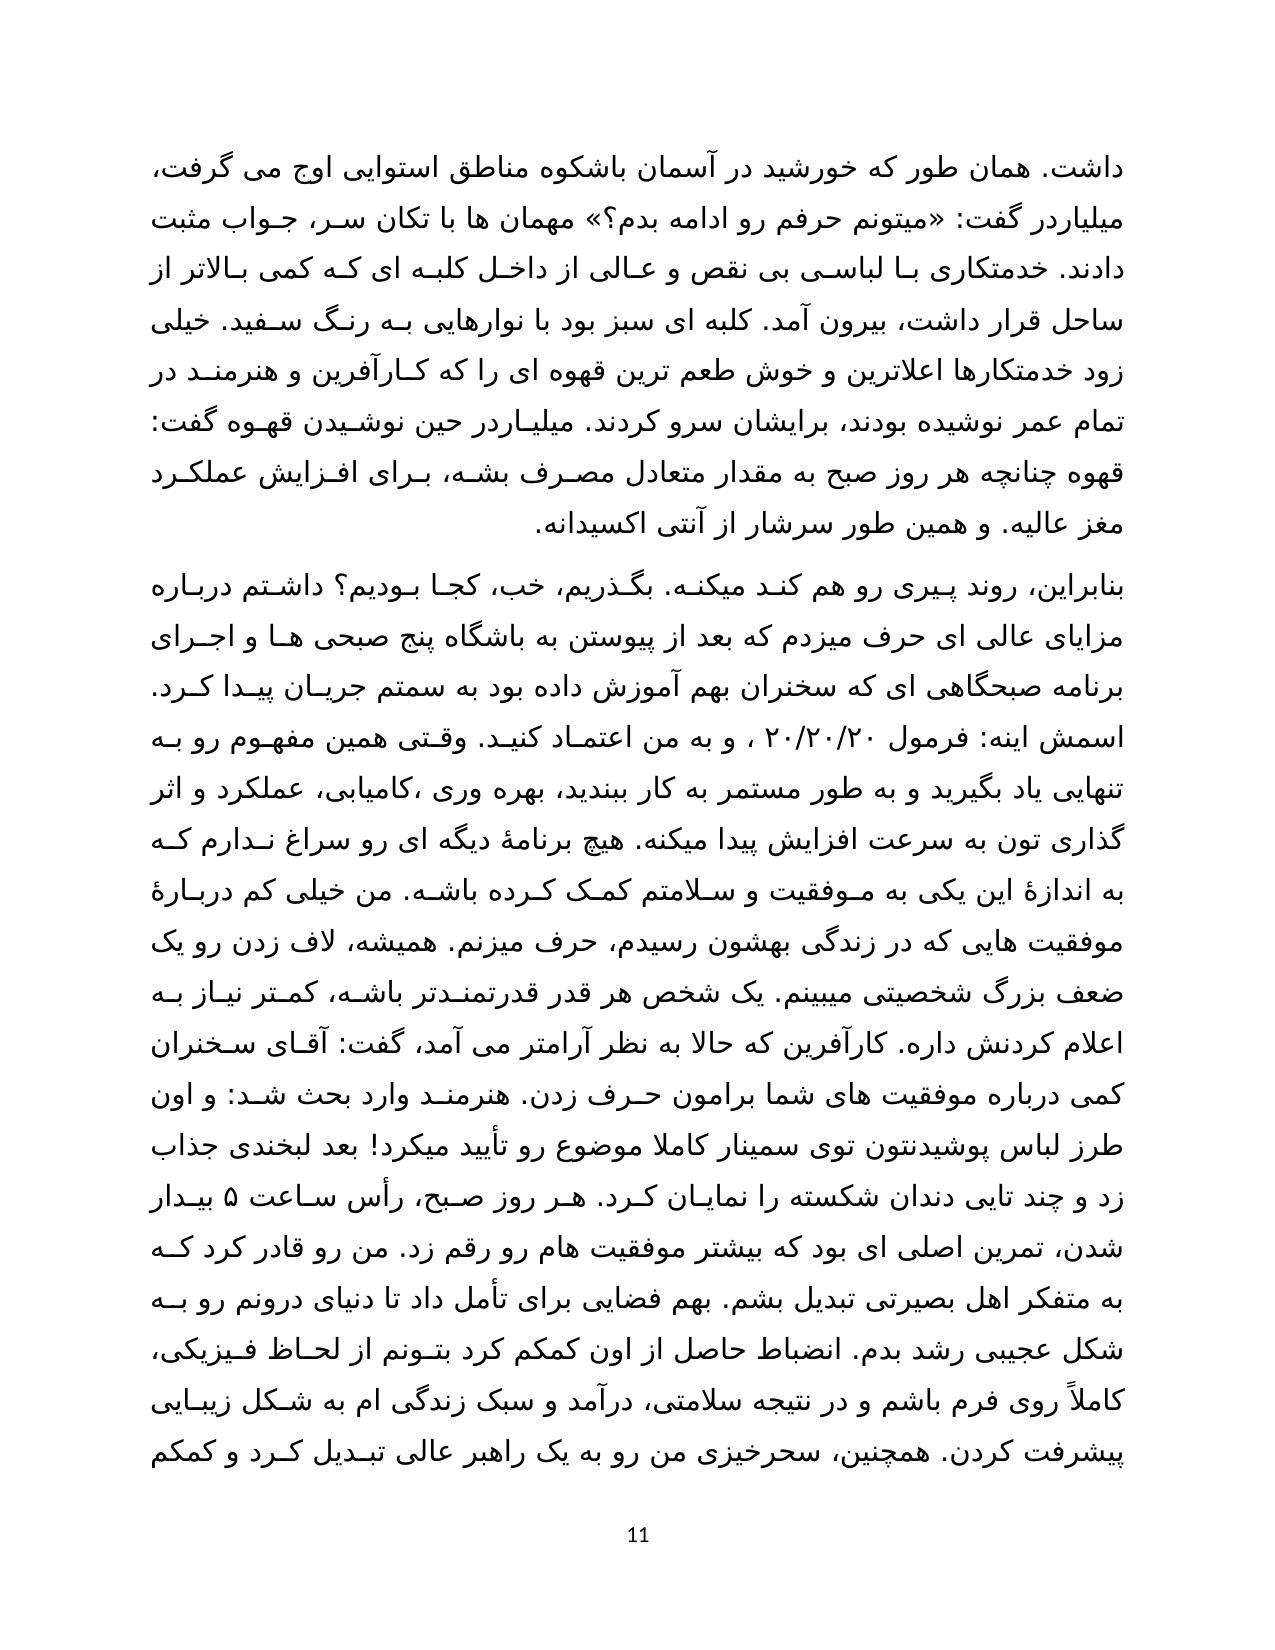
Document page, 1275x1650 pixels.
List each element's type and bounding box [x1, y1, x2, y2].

text [150, 568, 1125, 1468]
text [150, 150, 1125, 541]
